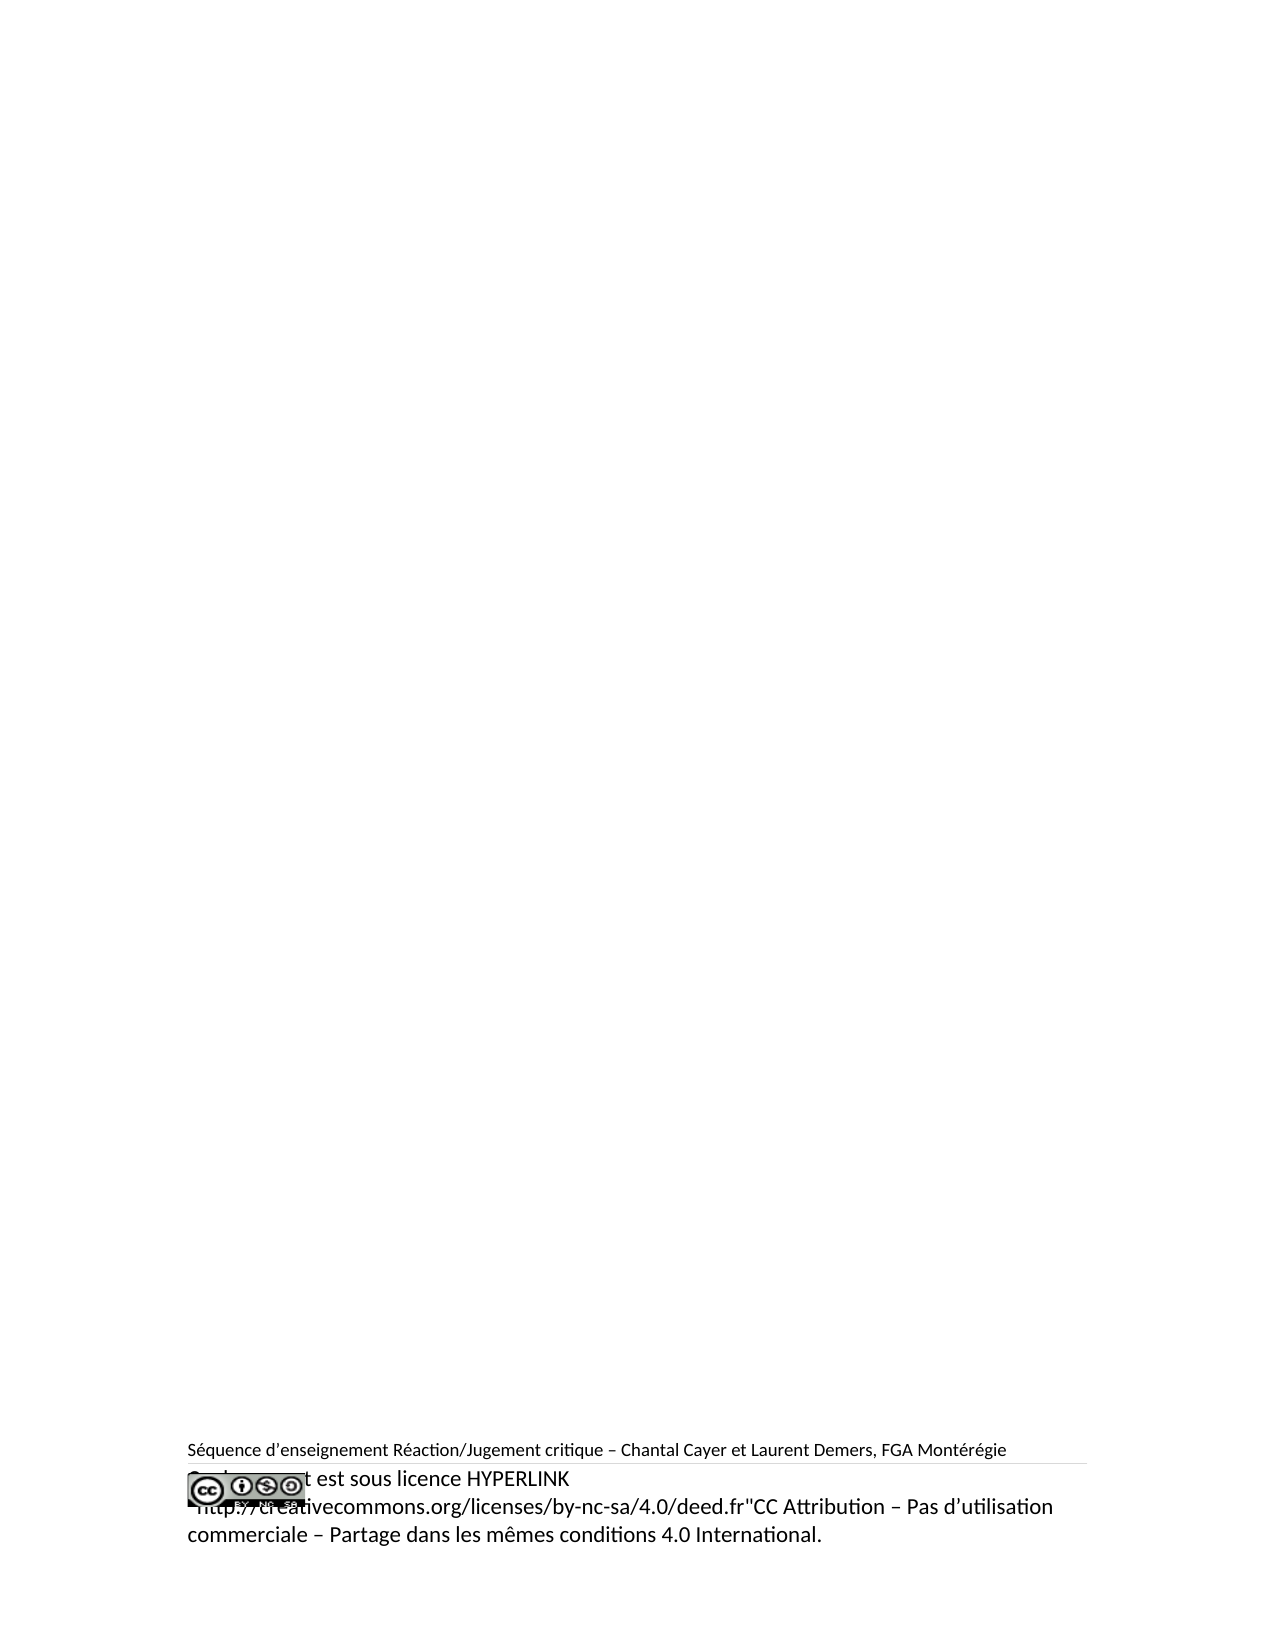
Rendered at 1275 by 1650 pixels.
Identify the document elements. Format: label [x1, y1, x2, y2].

picture [187, 1473, 306, 1507]
